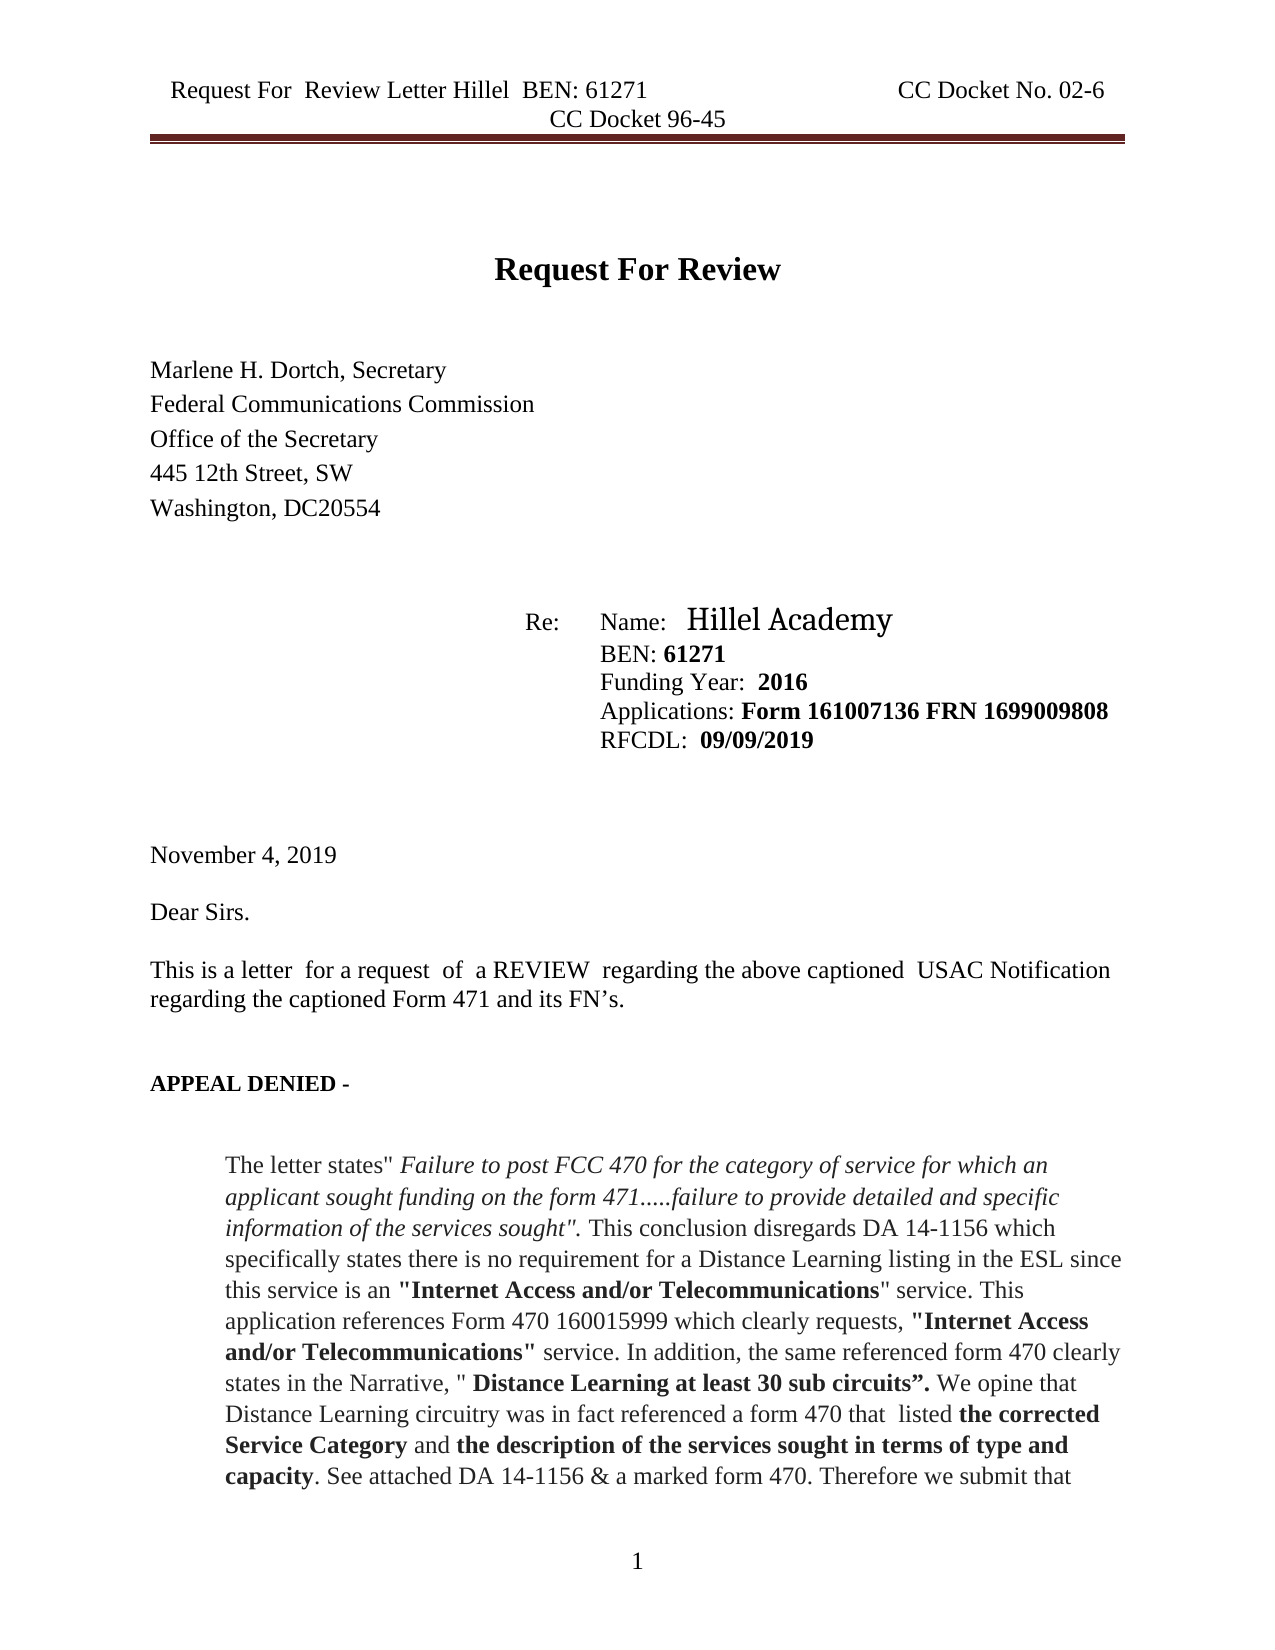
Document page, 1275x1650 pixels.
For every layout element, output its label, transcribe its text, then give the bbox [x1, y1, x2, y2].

title Request For Review [150, 249, 1125, 288]
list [225, 1151, 1125, 1490]
text RFCDL: 09/09/2019 [525, 725, 1125, 782]
text This is a letter for a request of a REVIEW regarding the above captioned USAC Notification regarding the captioned Form 471 and its FN’s. [150, 955, 1125, 1012]
text November 4, 2019 [150, 840, 1125, 869]
text Re: Name: Hillel Academy [525, 600, 1125, 639]
text Marlene H. Dortch, Secretary Federal Communications Commission Office of the Secretary [150, 355, 1125, 521]
text Funding Year: 2016 [150, 667, 1125, 696]
text BEN: 61271 [525, 639, 1125, 667]
text Dear Sirs. [150, 897, 1125, 926]
text APPEAL DENIED - [150, 1070, 1125, 1096]
text Applications: Form 161007136 FRN 1699009808 [150, 696, 1125, 725]
